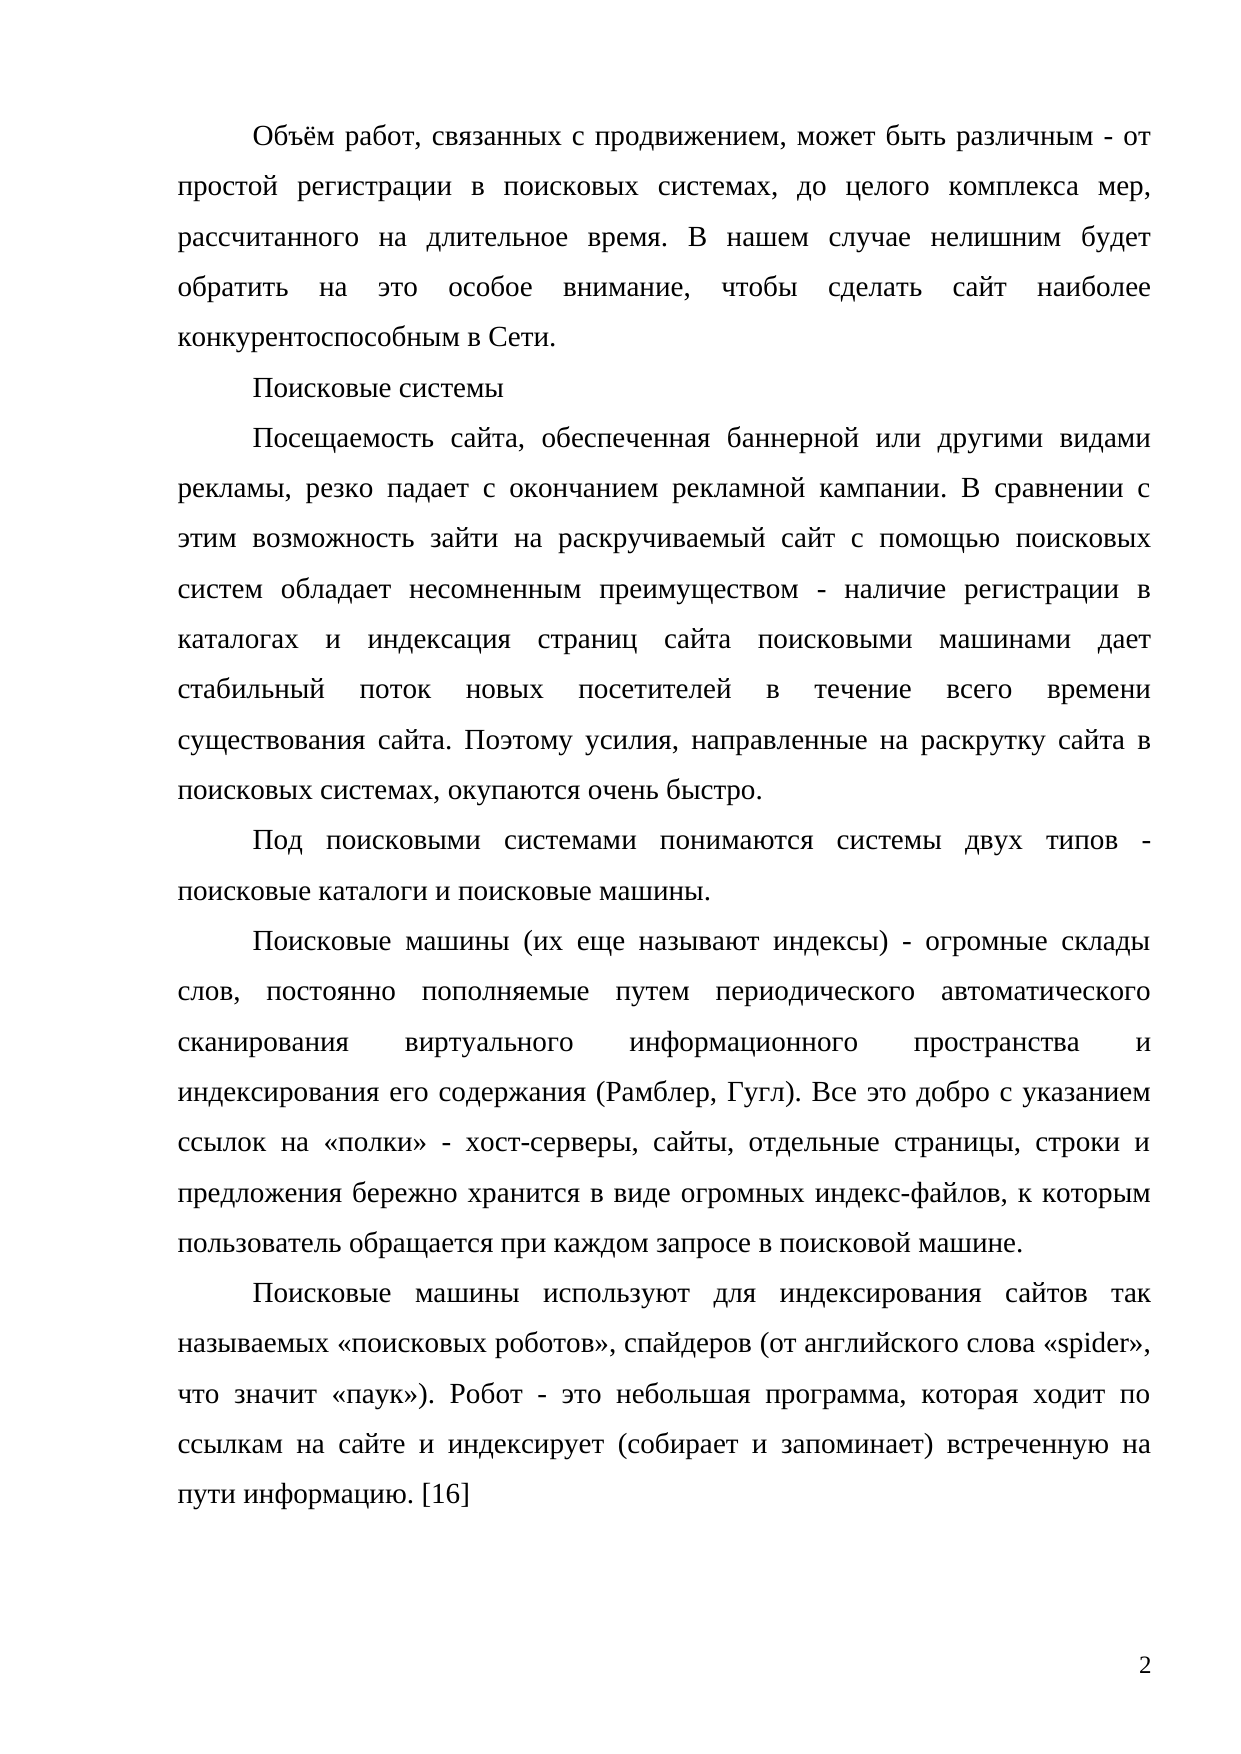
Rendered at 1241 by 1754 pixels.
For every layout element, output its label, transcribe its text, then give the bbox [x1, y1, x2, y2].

text Поисковые системы [177, 370, 1152, 403]
text Посещаемость сайта, обеспеченная баннерной или другими видами рекламы, резко падает с окончанием рекламной кампании. В сравнении с этим возможность зайти на раскручиваемый сайт с помощью поисковых систем обладает несомненным преимуществом - наличие регистрации в каталогах и индексация страниц сайта поисковыми машинами дает стабильный поток новых посетителей в течение всего времени существования сайта. Поэтому усилия, направленные на раскрутку сайта в поисковых системах, окупаются очень быстро. [177, 420, 1152, 806]
text Поисковые машины (их еще называют индексы) - огромные склады слов, постоянно пополняемые путем периодического автоматического сканирования виртуального информационного пространства и индексирования его содержания (Рамблер, Гугл). Все это добро с указанием ссылок на «полки» - хост-серверы, сайты, отдельные страницы, строки и предложения бережно хранится в виде огромных индекс-файлов, к которым пользователь обращается при каждом запросе в поисковой машине. [177, 923, 1152, 1258]
text Объём работ, связанных с продвижением, может быть различным - от простой регистрации в поисковых системах, до целого комплекса мер, рассчитанного на длительное время. В нашем случае нелишним будет обратить на это особое внимание, чтобы сделать сайт наиболее конкурентоспособным в Сети. [177, 118, 1152, 353]
text Под поисковыми системами понимаются системы двух типов - поисковые каталоги и поисковые машины. [177, 822, 1152, 906]
text Поисковые машины используют для индексирования сайтов так называемых «поисковых роботов», спайдеров (от английского слова «spider», что значит «паук»). Робот - это небольшая программа, которая ходит по ссылкам на сайте и индексирует (собирает и запоминает) встреченную на пути информацию. [16] [177, 1275, 1152, 1510]
